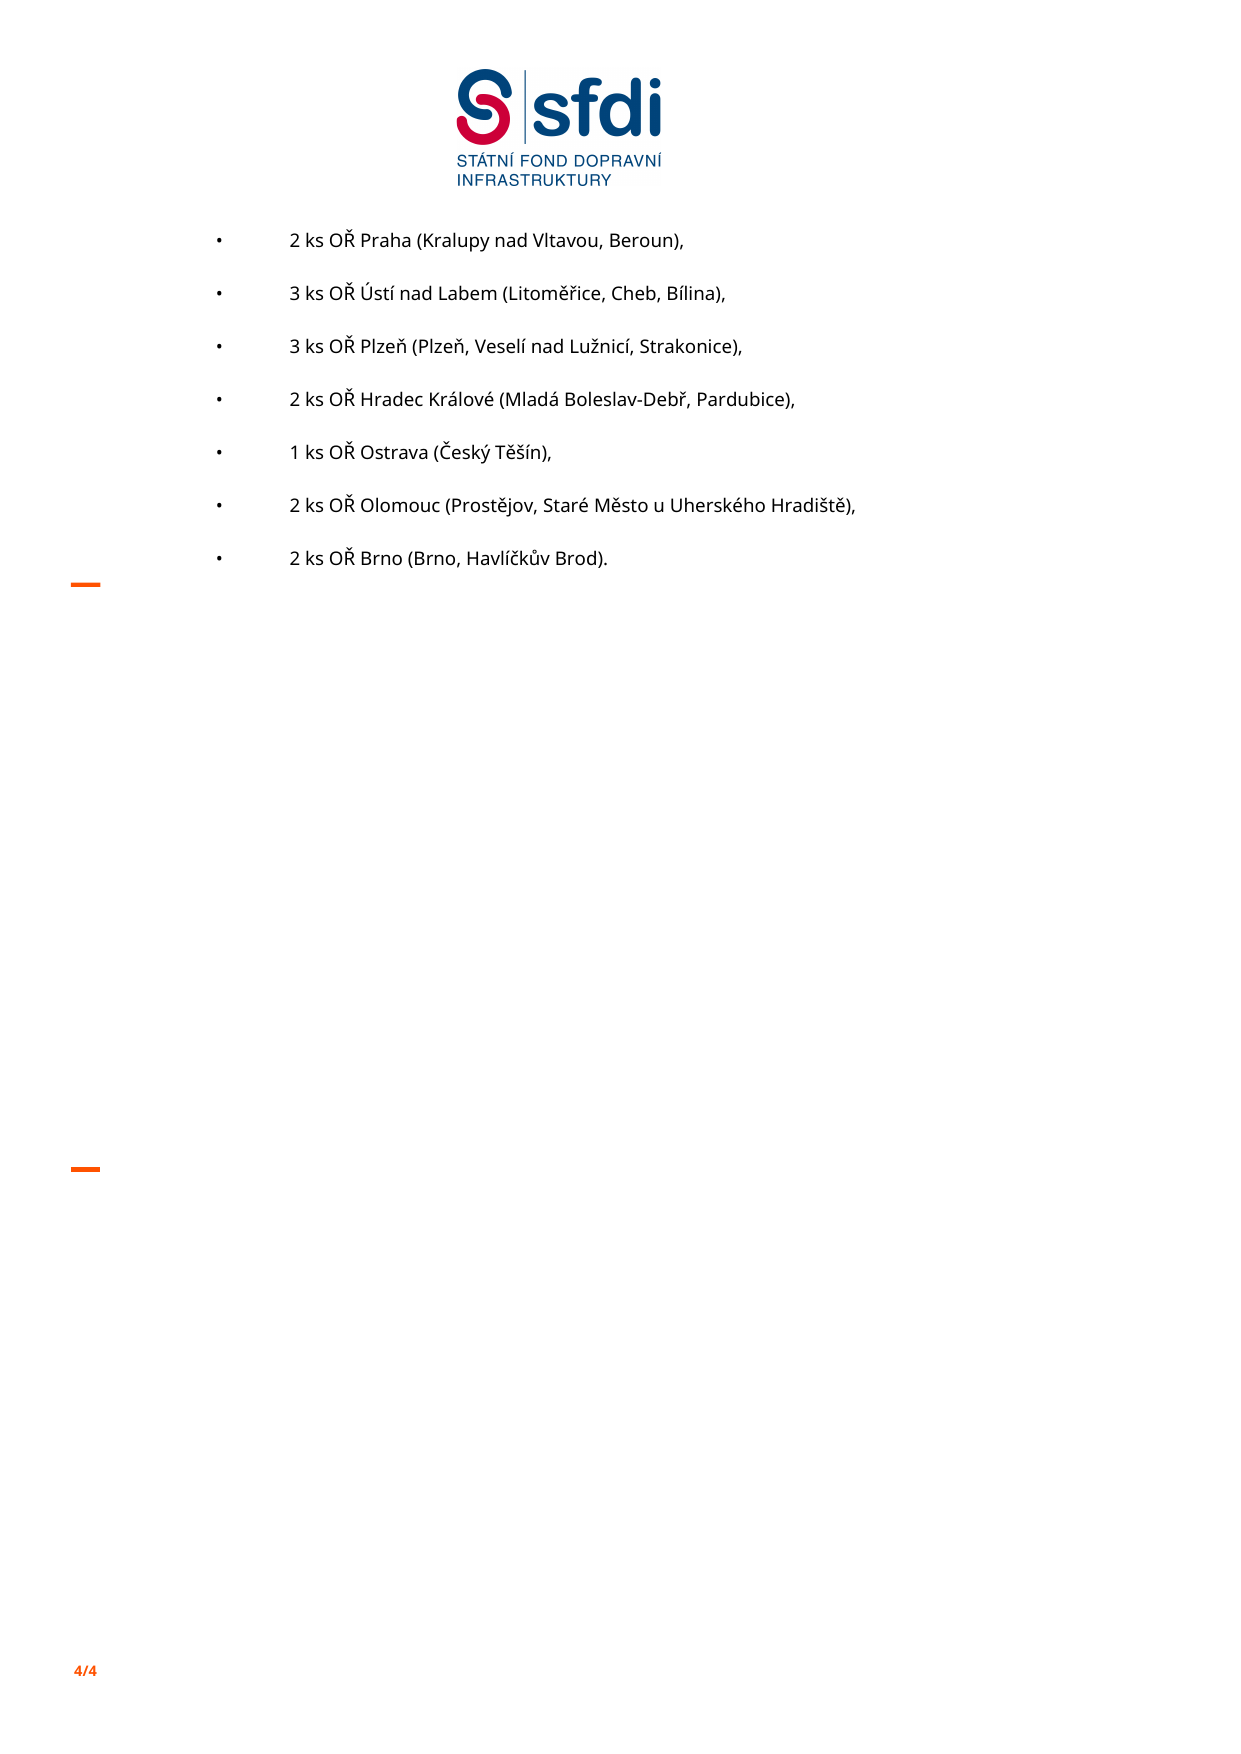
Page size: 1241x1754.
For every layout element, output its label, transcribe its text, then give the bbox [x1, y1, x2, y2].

text • 2 ks OŘ Praha (Kralupy nad Vltavou, Beroun), [216, 227, 1122, 252]
text • 3 ks OŘ Ústí nad Labem (Litoměřice, Cheb, Bílina), [216, 280, 1122, 306]
text • 3 ks OŘ Plzeň (Plzeň, Veselí nad Lužnicí, Strakonice), [216, 333, 1122, 358]
text • 2 ks OŘ Brno (Brno, Havlíčkův Brod). [216, 545, 1122, 571]
text • 2 ks OŘ Hradec Králové (Mladá Boleslav-Debř, Pardubice), [216, 386, 1122, 412]
picture [456, 67, 662, 186]
text • 2 ks OŘ Olomouc (Prostějov, Staré Město u Uherského Hradiště), [216, 492, 1122, 518]
text • 1 ks OŘ Ostrava (Český Těšín), [216, 439, 1122, 464]
